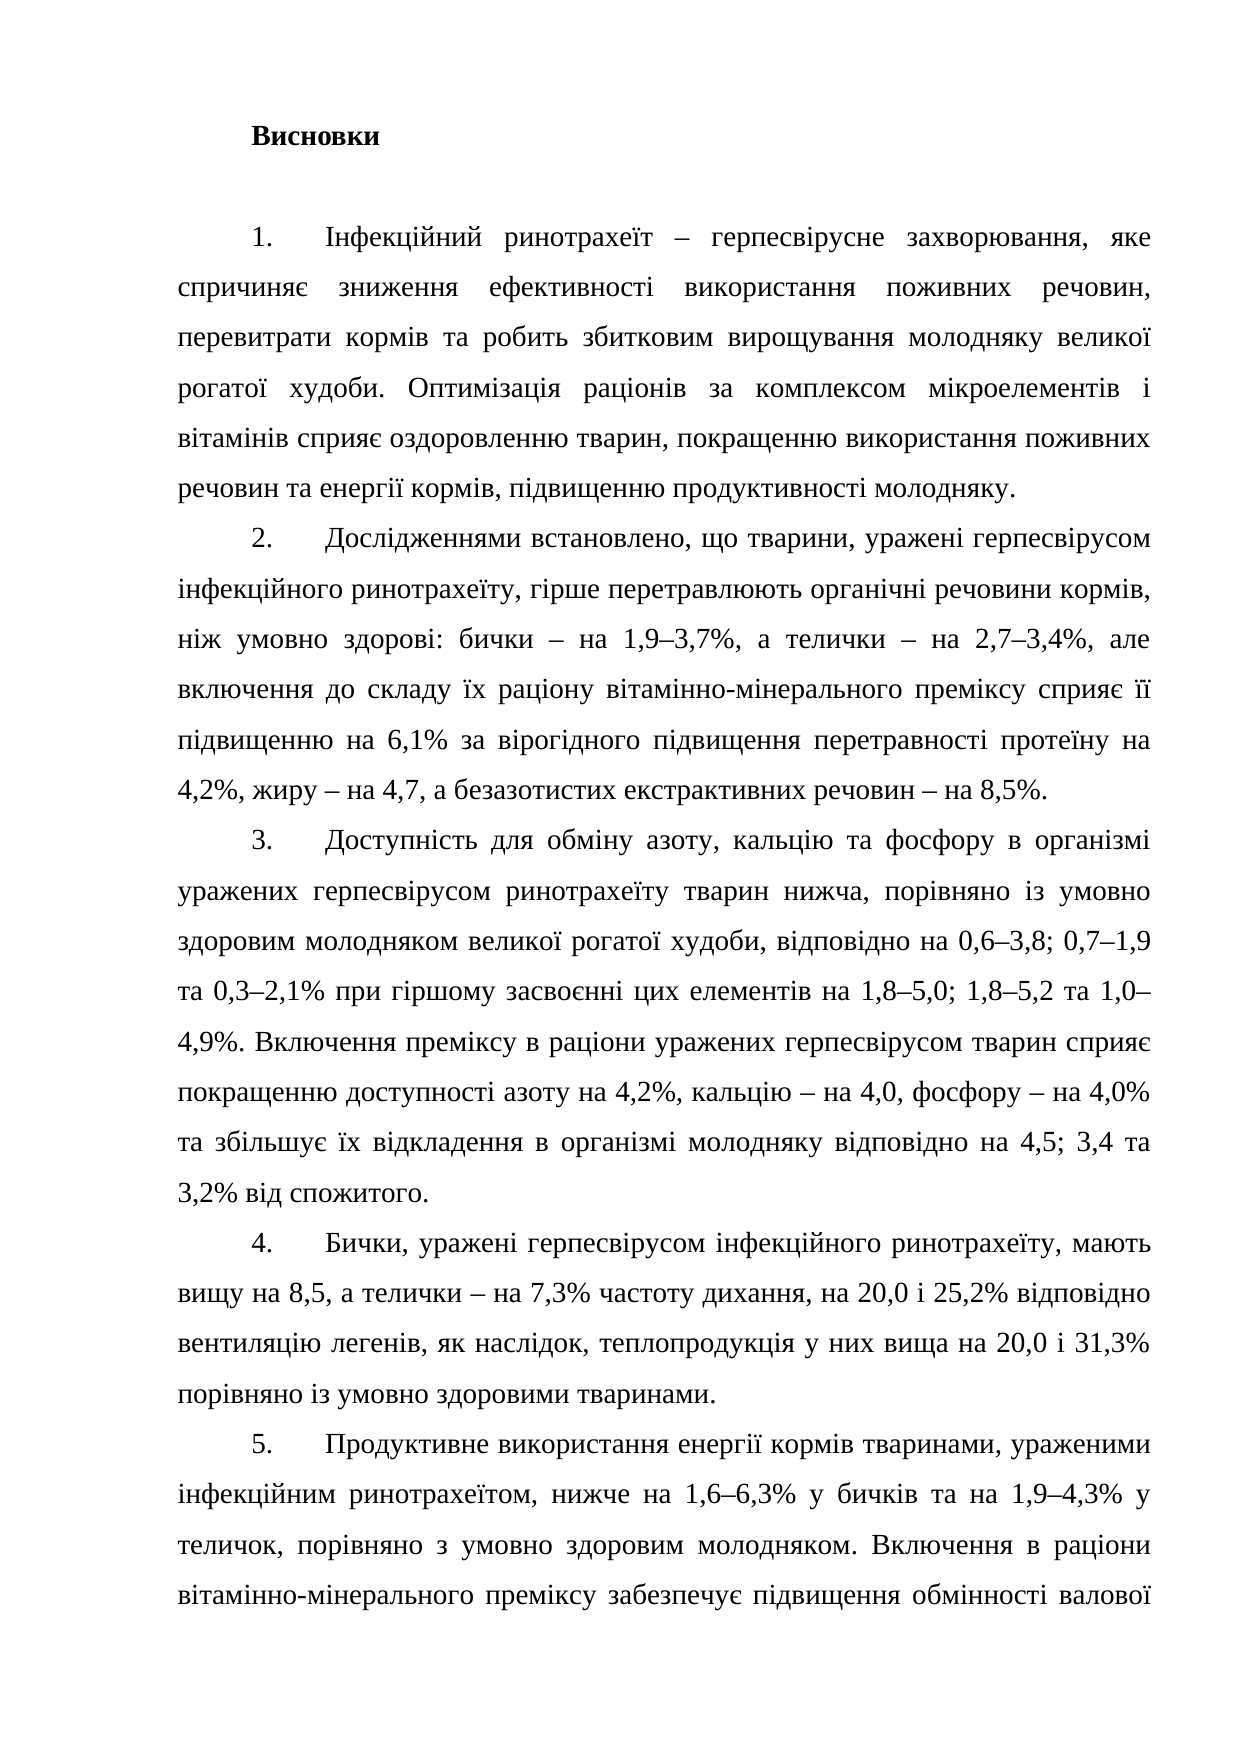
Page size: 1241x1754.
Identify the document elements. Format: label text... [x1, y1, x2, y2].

list Доступність для обміну азоту, кальцію та фосфору в організмі уражених герпесвірусом ринотрахеїту тварин нижча, порівняно із умовно здоровим молодняком великої рогатої худоби, відповідно на 0,6–3,8; 0,7–1,9 та 0,3–2,1% при гіршому засвоєнні цих елементів на 1,8–5,0; 1,8–5,2 та 1,0–4,9%. Включення преміксу в раціони уражених герпесвірусом тварин сприяє покращенню доступності азоту на 4,2%, кальцію – на 4,0, фосфору – на 4,0% та збільшує їх відкладення в організмі молодняку відповідно на 4,5; 3,4 та 3,2% від спожитого. [177, 822, 1152, 1208]
list Інфекційний ринотрахеїт – герпесвірусне захворювання, яке спричиняє зниження ефективності використання поживних речовин, перевитрати кормів та робить збитковим вирощування молодняку великої рогатої худоби. Оптимізація раціонів за комплексом мікроелементів і вітамінів сприяє оздоровленню тварин, покращенню використання поживних речовин та енергії кормів, підвищенню продуктивності молодняку. [177, 219, 1152, 504]
subtitle Висновки [177, 118, 1152, 152]
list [177, 1426, 1152, 1611]
list Дослідженнями встановлено, що тварини, уражені герпесвірусом інфекційного ринотрахеїту, гірше перетравлюють органічні речовини кормів, ніж умовно здорові: бички – на 1,9–3,7%, а телички – на 2,7–3,4%, але включення до складу їх раціону вітамінно-мінерального преміксу сприяє її підвищенню на 6,1% за вірогідного підвищення перетравності протеїну на 4,2%, жиру – на 4,7, а безазотистих екстрактивних речовин – на 8,5%. [177, 521, 1152, 806]
list Бички, уражені герпесвірусом інфекційного ринотрахеїту, мають вищу на 8,5, а телички – на 7,3% частоту дихання, на 20,0 і 25,2% відповідно вентиляцію легенів, як наслідок, теплопродукція у них вища на 20,0 і 31,3% порівняно із умовно здоровими тваринами. [177, 1225, 1152, 1409]
